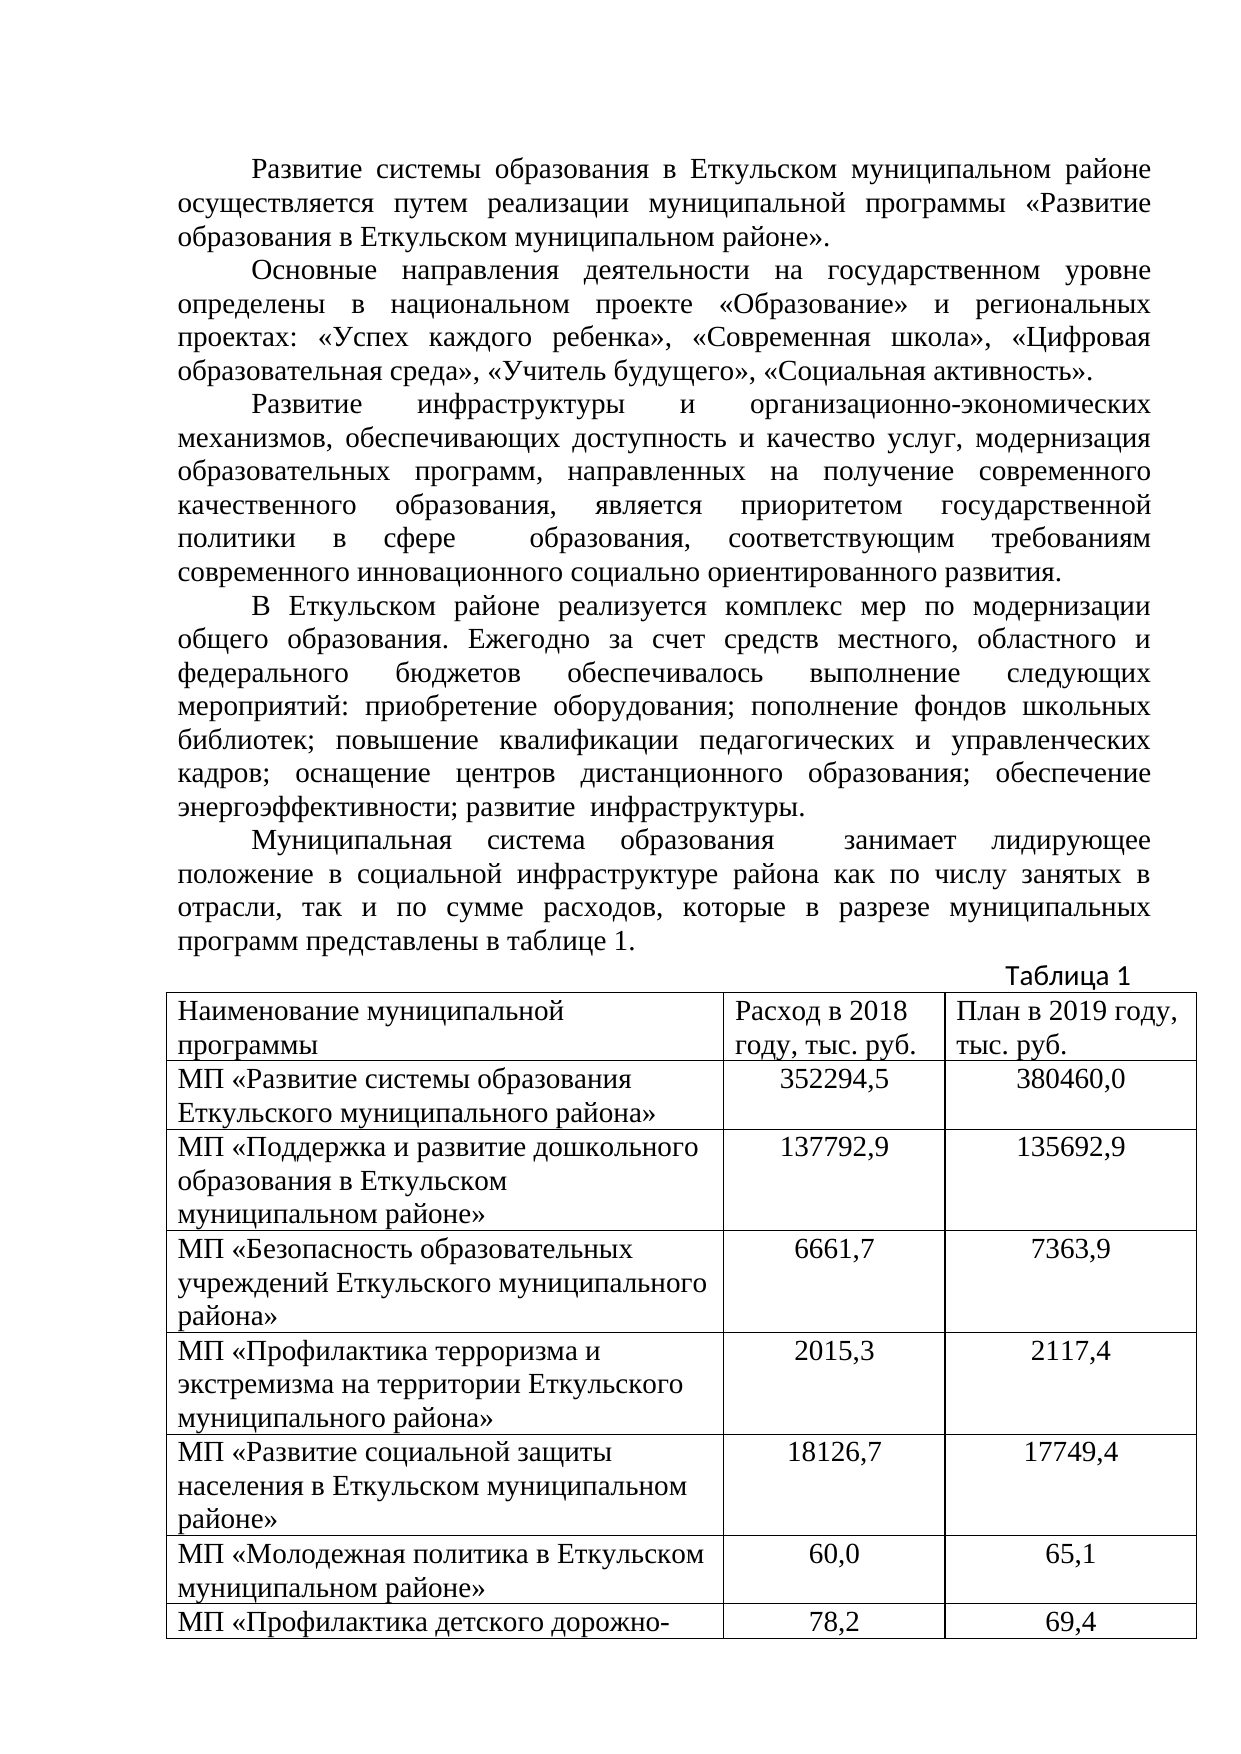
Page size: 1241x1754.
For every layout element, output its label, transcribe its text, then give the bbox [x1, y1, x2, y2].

table_cell МП «Безопасность образовательных учреждений Еткульского муниципального района» [167, 1231, 723, 1332]
table_cell 2015,3 [724, 1333, 944, 1433]
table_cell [167, 1604, 723, 1638]
text Муниципальная система образования занимает лидирующее положение в социальной инфраструктуре района как по числу занятых в отрасли, так и по сумме расходов, которые в разрезе муниципальных программ представлены в таблице 1. [177, 822, 1152, 957]
table_cell 69,4 [946, 1604, 1196, 1638]
table_cell 352294,5 [724, 1061, 944, 1128]
table_cell 18126,7 [724, 1435, 944, 1535]
table_cell МП «Поддержка и развитие дошкольного образования в Еткульском муниципальном районе» [167, 1130, 723, 1230]
table_cell 380460,0 [946, 1061, 1196, 1128]
table_cell 17749,4 [946, 1435, 1196, 1535]
table_cell МП «Молодежная политика в Еткульском муниципальном районе» [167, 1536, 723, 1603]
table_cell МП «Развитие системы образования Еткульского муниципального района» [167, 1061, 723, 1128]
table_header Расход в 2018 году, тыс. руб. [724, 993, 944, 1060]
text Основные направления деятельности на государственном уровне определены в национальном проекте «Образование» и региональных проектах: «Успех каждого ребенка», «Современная школа», «Цифровая образовательная среда», «Учитель будущего», «Социальная активность». [177, 252, 1152, 386]
table_header План в 2019 году, тыс. руб. [946, 993, 1196, 1060]
table_header Наименование муниципальной программы [167, 993, 723, 1060]
table_cell 65,1 [946, 1536, 1196, 1603]
table_cell МП «Профилактика терроризма и экстремизма на территории Еткульского муниципального района» [167, 1333, 723, 1433]
table_cell 6661,7 [724, 1231, 944, 1332]
text В Еткульском районе реализуется комплекс мер по модернизации общего образования. Ежегодно за счет средств местного, областного и федерального бюджетов обеспечивалось выполнение следующих мероприятий: приобретение оборудования; пополнение фондов школьных библиотек; повышение квалификации педагогических и управленческих кадров; оснащение центров дистанционного образования; обеспечение энергоэффективности; развитие инфраструктуры. [177, 588, 1152, 822]
table_cell 78,2 [724, 1604, 944, 1638]
text Таблица 1 [177, 957, 1152, 992]
table_cell 7363,9 [946, 1231, 1196, 1332]
table_cell 135692,9 [946, 1130, 1196, 1230]
table_cell 137792,9 [724, 1130, 944, 1230]
table_cell 2117,4 [946, 1333, 1196, 1433]
table_cell МП «Развитие социальной защиты населения в Еткульском муниципальном районе» [167, 1435, 723, 1535]
table_cell 60,0 [724, 1536, 944, 1603]
text Развитие инфраструктуры и организационно-экономических механизмов, обеспечивающих доступность и качество услуг, модернизация образовательных программ, направленных на получение современного качественного образования, является приоритетом государственной политики в сфере образования, соответствующим требованиям современного инновационного социально ориентированного развития. [177, 386, 1152, 588]
text Развитие системы образования в Еткульском муниципальном районе осуществляется путем реализации муниципальной программы «Развитие образования в Еткульском муниципальном районе». [177, 152, 1152, 252]
